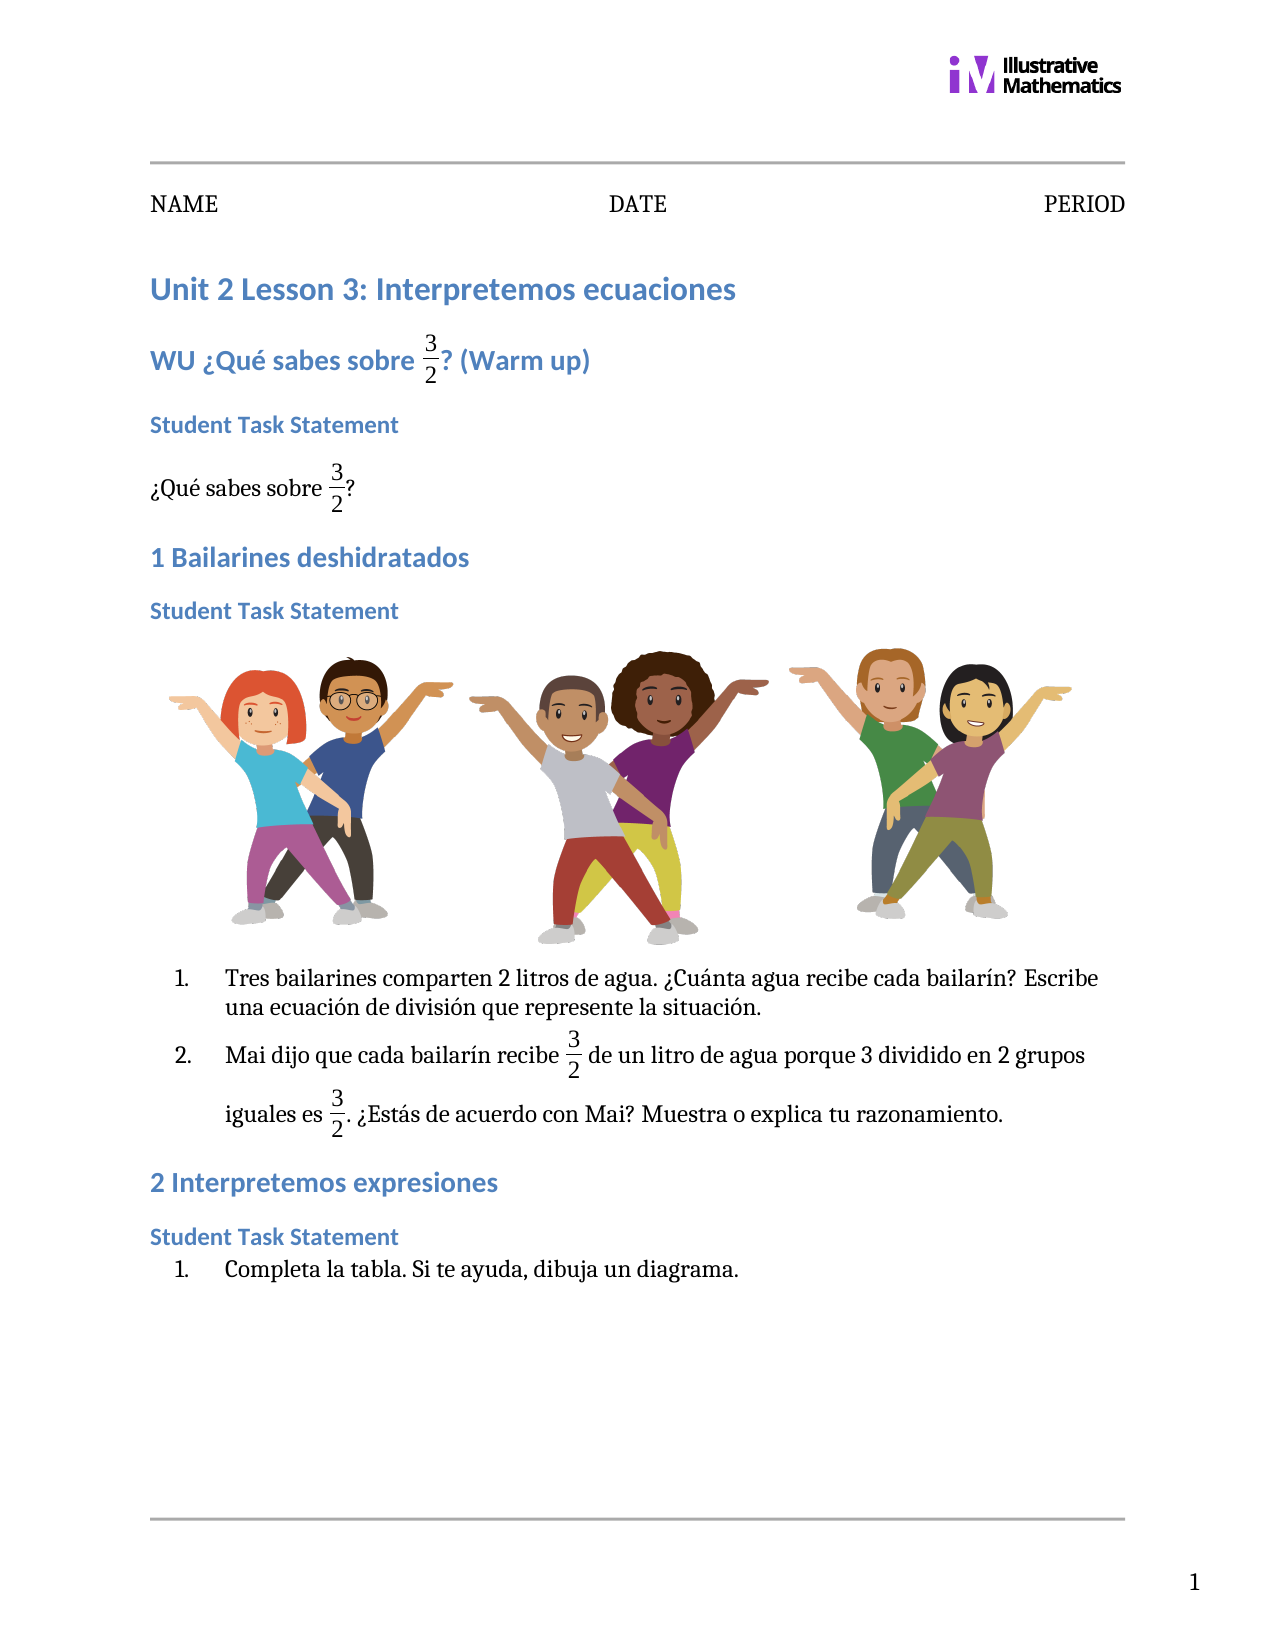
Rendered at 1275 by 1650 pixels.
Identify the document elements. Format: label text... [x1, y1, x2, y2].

subtitle 2 Interpretemos expresiones [150, 1164, 1125, 1200]
subtitle Student Task Statement [150, 595, 1125, 626]
subtitle WU ¿Qué sabes sobre ? (Warm up) [150, 330, 1125, 389]
text ¿Qué sabes sobre ? [150, 459, 1125, 518]
list Mai dijo que cada bailarín recibe de un litro de agua porque 3 dividido en 2 grupos iguales es . ¿Estás de acuerdo con Mai? Muestra o explica tu razonamiento. [175, 1026, 1125, 1143]
picture [168, 644, 1072, 946]
list Completa la tabla. Si te ayuda, dibuja un diagrama. [175, 1255, 1125, 1284]
subtitle Unit 2 Lesson 3: Interpretemos ecuaciones [150, 268, 1125, 309]
subtitle Student Task Statement [150, 1221, 1125, 1251]
picture [949, 55, 1121, 93]
subtitle 1 Bailarines deshidratados [150, 539, 1125, 574]
list Tres bailarines comparten 2 litros de agua. ¿Cuánta agua recibe cada bailarín? Escribe una ecuación de división que represente la situación. [175, 964, 1125, 1022]
subtitle Student Task Statement [150, 410, 1125, 440]
